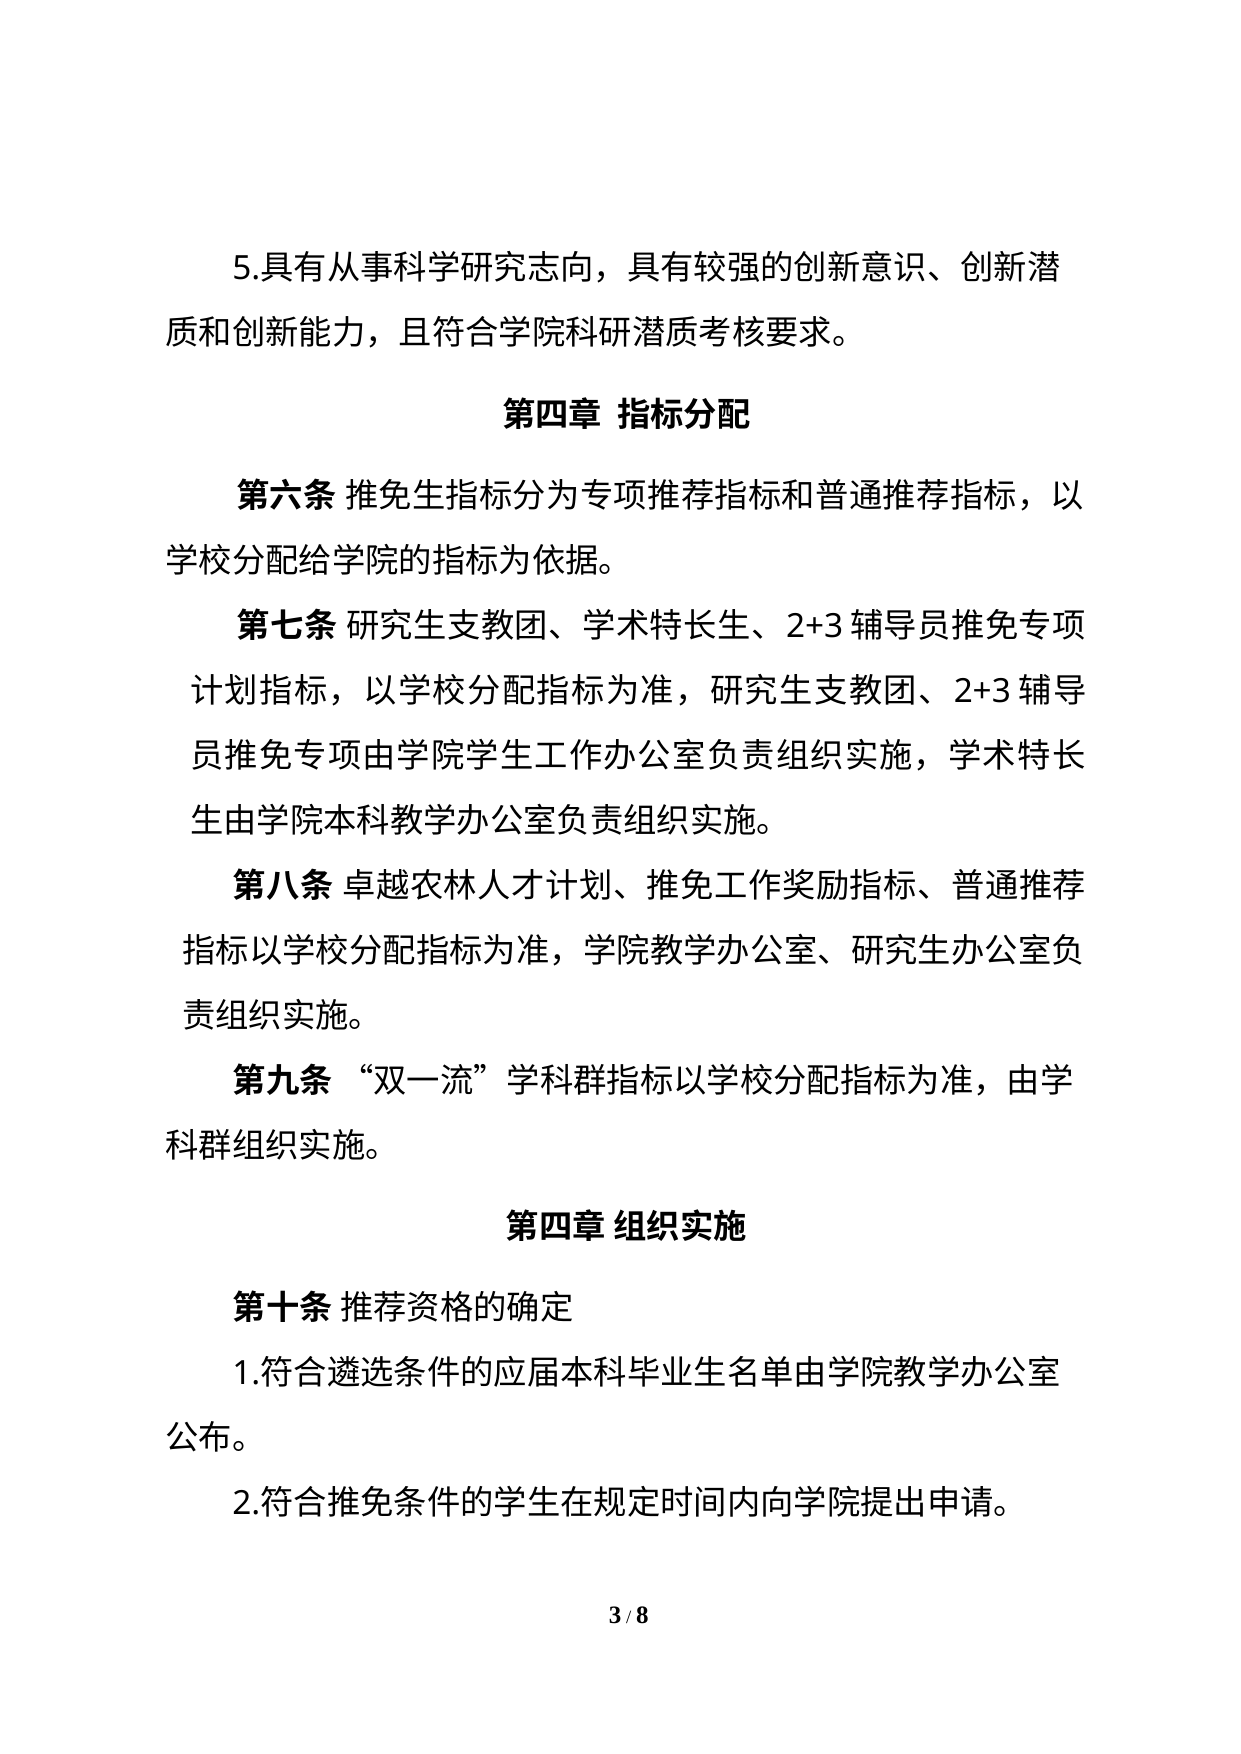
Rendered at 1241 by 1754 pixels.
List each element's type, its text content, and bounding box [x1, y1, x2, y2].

text 第九条 “双一流”学科群指标以学校分配指标为准，由学科群组织实施。 [165, 1045, 1087, 1175]
text 1.符合遴选条件的应届本科毕业生名单由学院教学办公室公布。 [165, 1338, 1087, 1468]
text 第四章 组织实施 [165, 1192, 1087, 1257]
text 第七条 研究生支教团、学术特长生、2+3辅导员推免专项计划指标，以学校分配指标为准，研究生支教团、2+3辅导员推免专项由学院学生工作办公室负责组织实施，学术特长生由学院本科教学办公室负责组织实施。 [190, 590, 1087, 850]
text 第四章 指标分配 [165, 379, 1087, 444]
text 第八条 卓越农林人才计划、推免工作奖励指标、普通推荐指标以学校分配指标为准，学院教学办公室、研究生办公室负责组织实施。 [182, 850, 1087, 1045]
text 第六条 推免生指标分为专项推荐指标和普通推荐指标，以学校分配给学院的指标为依据。 [165, 460, 1087, 590]
text 第十条 推荐资格的确定 [165, 1273, 1087, 1338]
text 5.具有从事科学研究志向，具有较强的创新意识、创新潜质和创新能力，且符合学院科研潜质考核要求。 [165, 233, 1087, 363]
text 2.符合推免条件的学生在规定时间内向学院提出申请。 [165, 1468, 1087, 1533]
